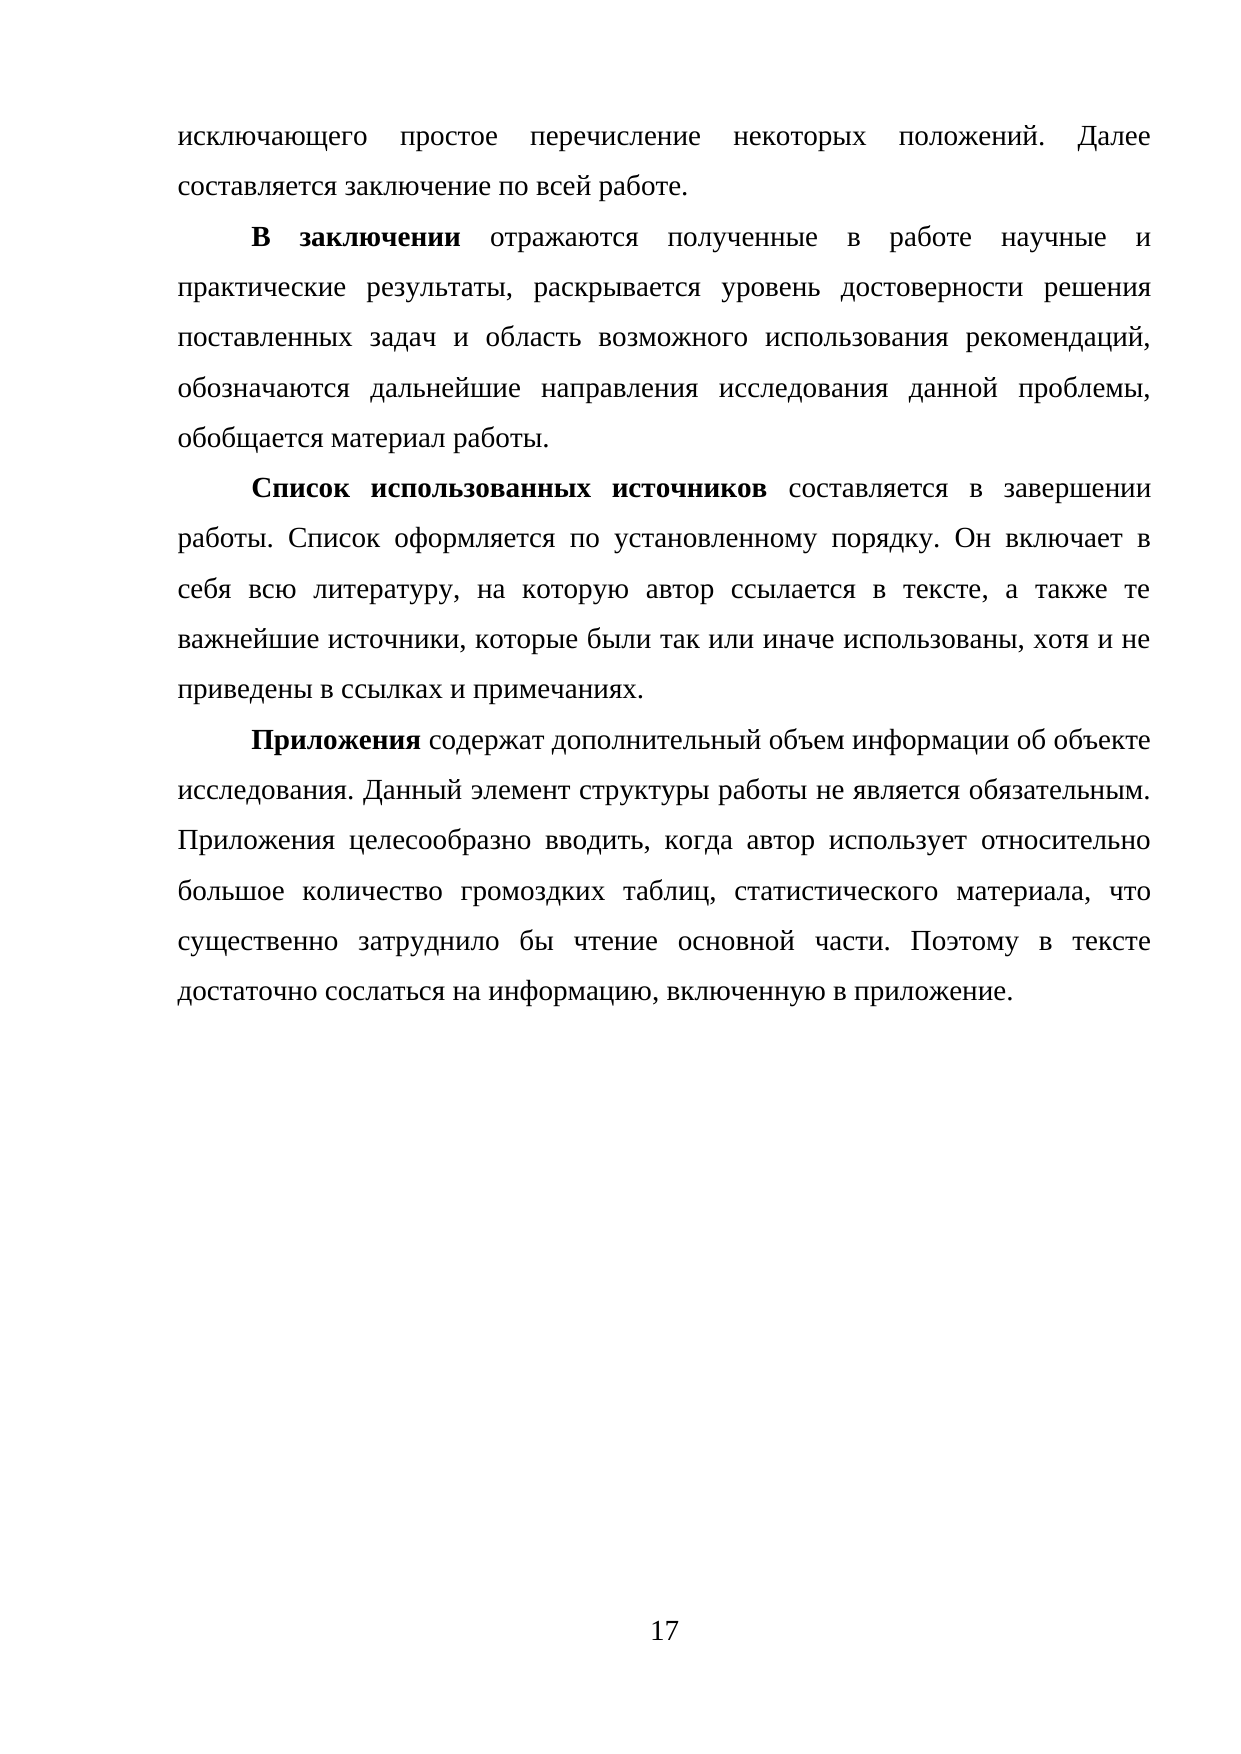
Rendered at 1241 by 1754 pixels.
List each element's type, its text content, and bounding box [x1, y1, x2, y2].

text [177, 118, 1152, 202]
text Список использованных источников составляется в завершении работы. Список оформляется по установленному порядку. Он включает в себя всю литературу, на которую автор ссылается в тексте, а также те важнейшие источники, которые были так или иначе использованы, хотя и не приведены в ссылках и примечаниях. [177, 470, 1152, 705]
text Приложения содержат дополнительный объем информации об объекте исследования. Данный элемент структуры работы не является обязательным. Приложения целесообразно вводить, когда автор использует относительно большое количество громоздких таблиц, статистического материала, что существенно затруднило бы чтение основной части. Поэтому в тексте достаточно сослаться на информацию, включенную в приложение. [177, 722, 1152, 1007]
text В заключении отражаются полученные в работе научные и практические результаты, раскрывается уровень достоверности решения поставленных задач и область возможного использования рекомендаций, обозначаются дальнейшие направления исследования данной проблемы, обобщается материал работы. [177, 219, 1152, 453]
